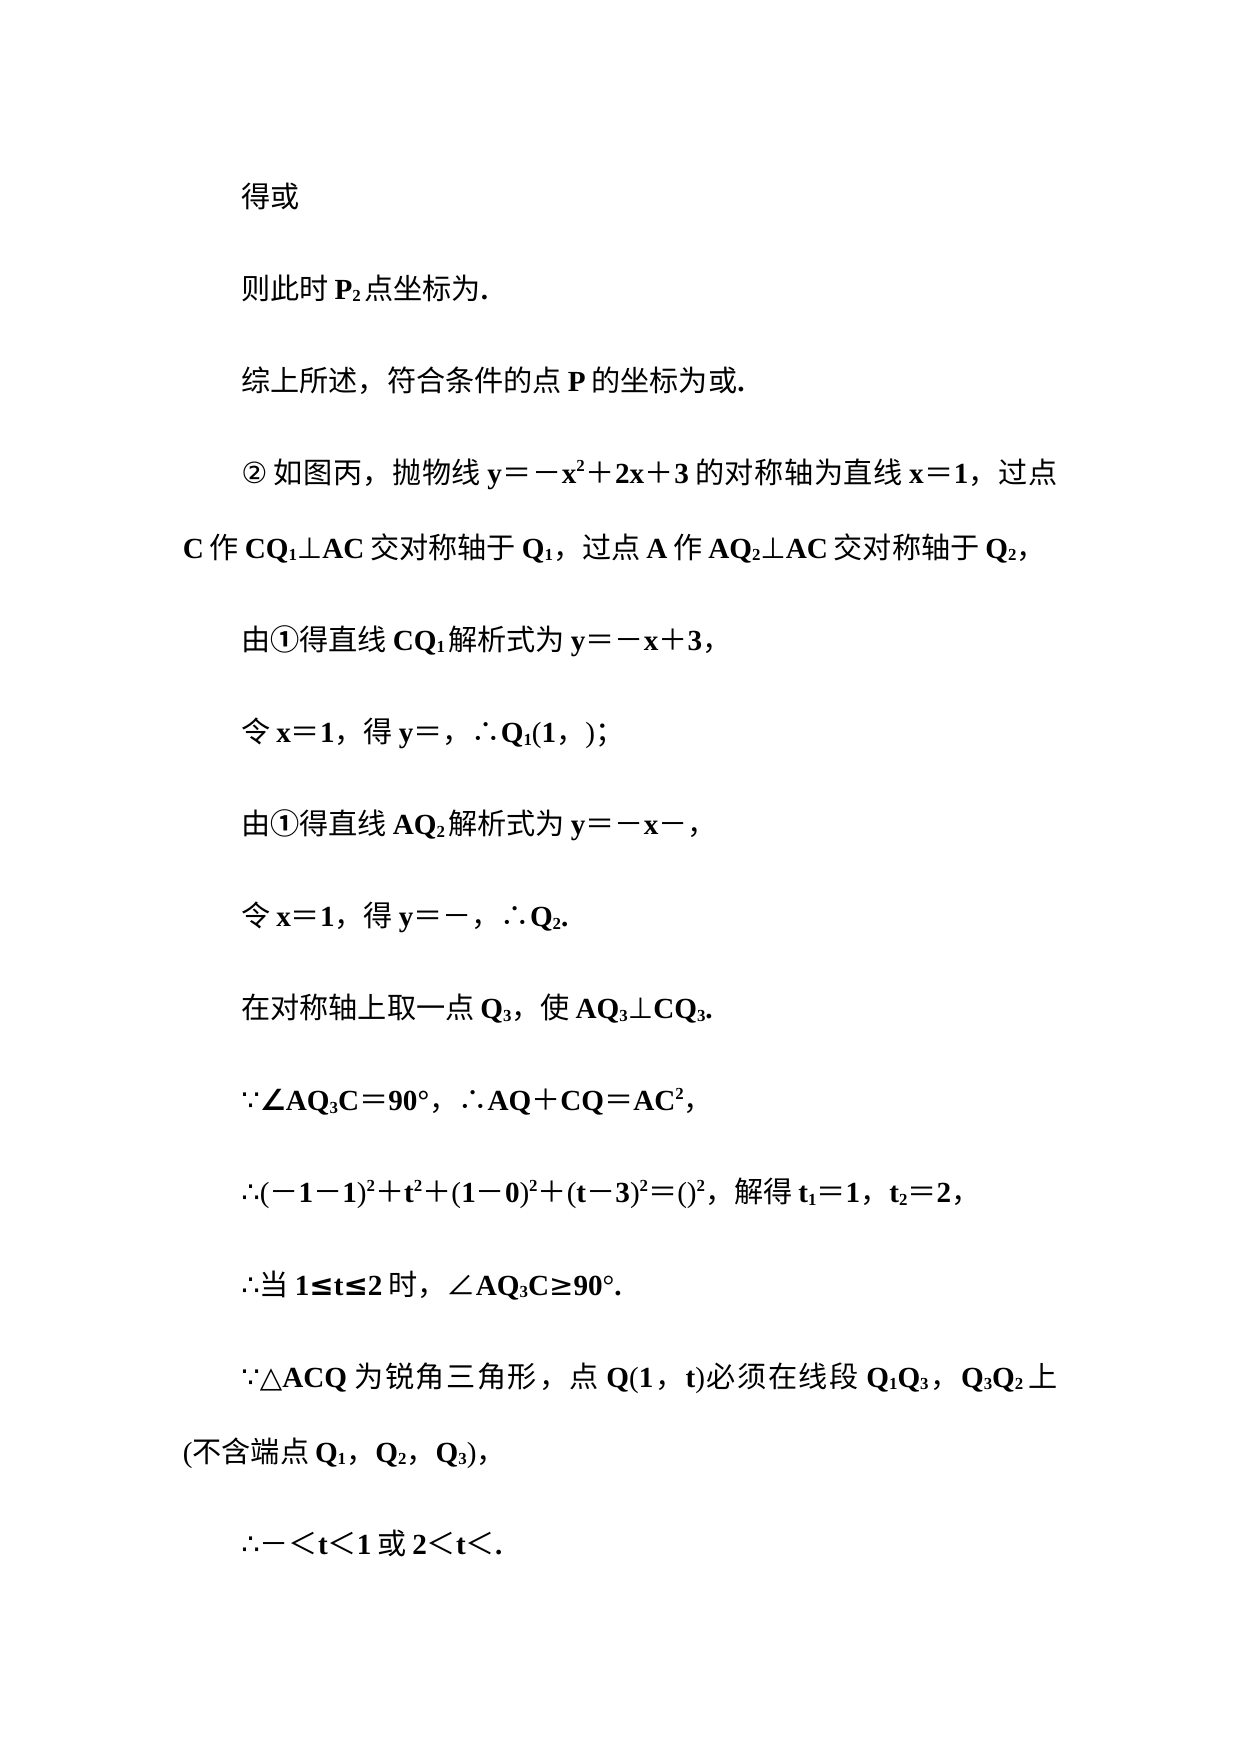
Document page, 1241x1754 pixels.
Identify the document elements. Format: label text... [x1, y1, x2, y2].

text 则此时P2点坐标为. [183, 254, 1058, 319]
text ∵△ACQ为锐角三角形，点Q(1，t)必须在线段Q1Q3，Q3Q2上(不含端点Q1，Q2，Q3)， [183, 1342, 1058, 1482]
text ②如图丙，抛物线y＝－x2＋2x＋3的对称轴为直线x＝1，过点C作CQ1⊥AC交对称轴于Q1，过点A作AQ2⊥AC交对称轴于Q2， [183, 438, 1058, 578]
text 令x＝1，得y＝－，∴Q2. [183, 881, 1058, 946]
text 由①得直线CQ1解析式为y＝－x＋3， [183, 605, 1058, 670]
text 由①得直线AQ2解析式为y＝－x－， [183, 789, 1058, 854]
text ∴－＜t＜1或2＜t＜. [183, 1509, 1058, 1574]
text 得或 [183, 162, 1058, 227]
text 综上所述，符合条件的点P的坐标为或. [183, 346, 1058, 411]
text 在对称轴上取一点Q3，使AQ3⊥CQ3. [183, 973, 1058, 1038]
text ∴(－1－1)2＋t2＋(1－0)2＋(t－3)2＝()2，解得t1＝1，t2＝2， [183, 1158, 1058, 1223]
text ∵∠AQ3C＝90°，∴AQ＋CQ＝AC2， [183, 1066, 1058, 1131]
text ∴当1≤t≤2时，∠AQ3C≥90°. [183, 1250, 1058, 1315]
text 令x＝1，得y＝，∴Q1(1，)； [183, 697, 1058, 762]
